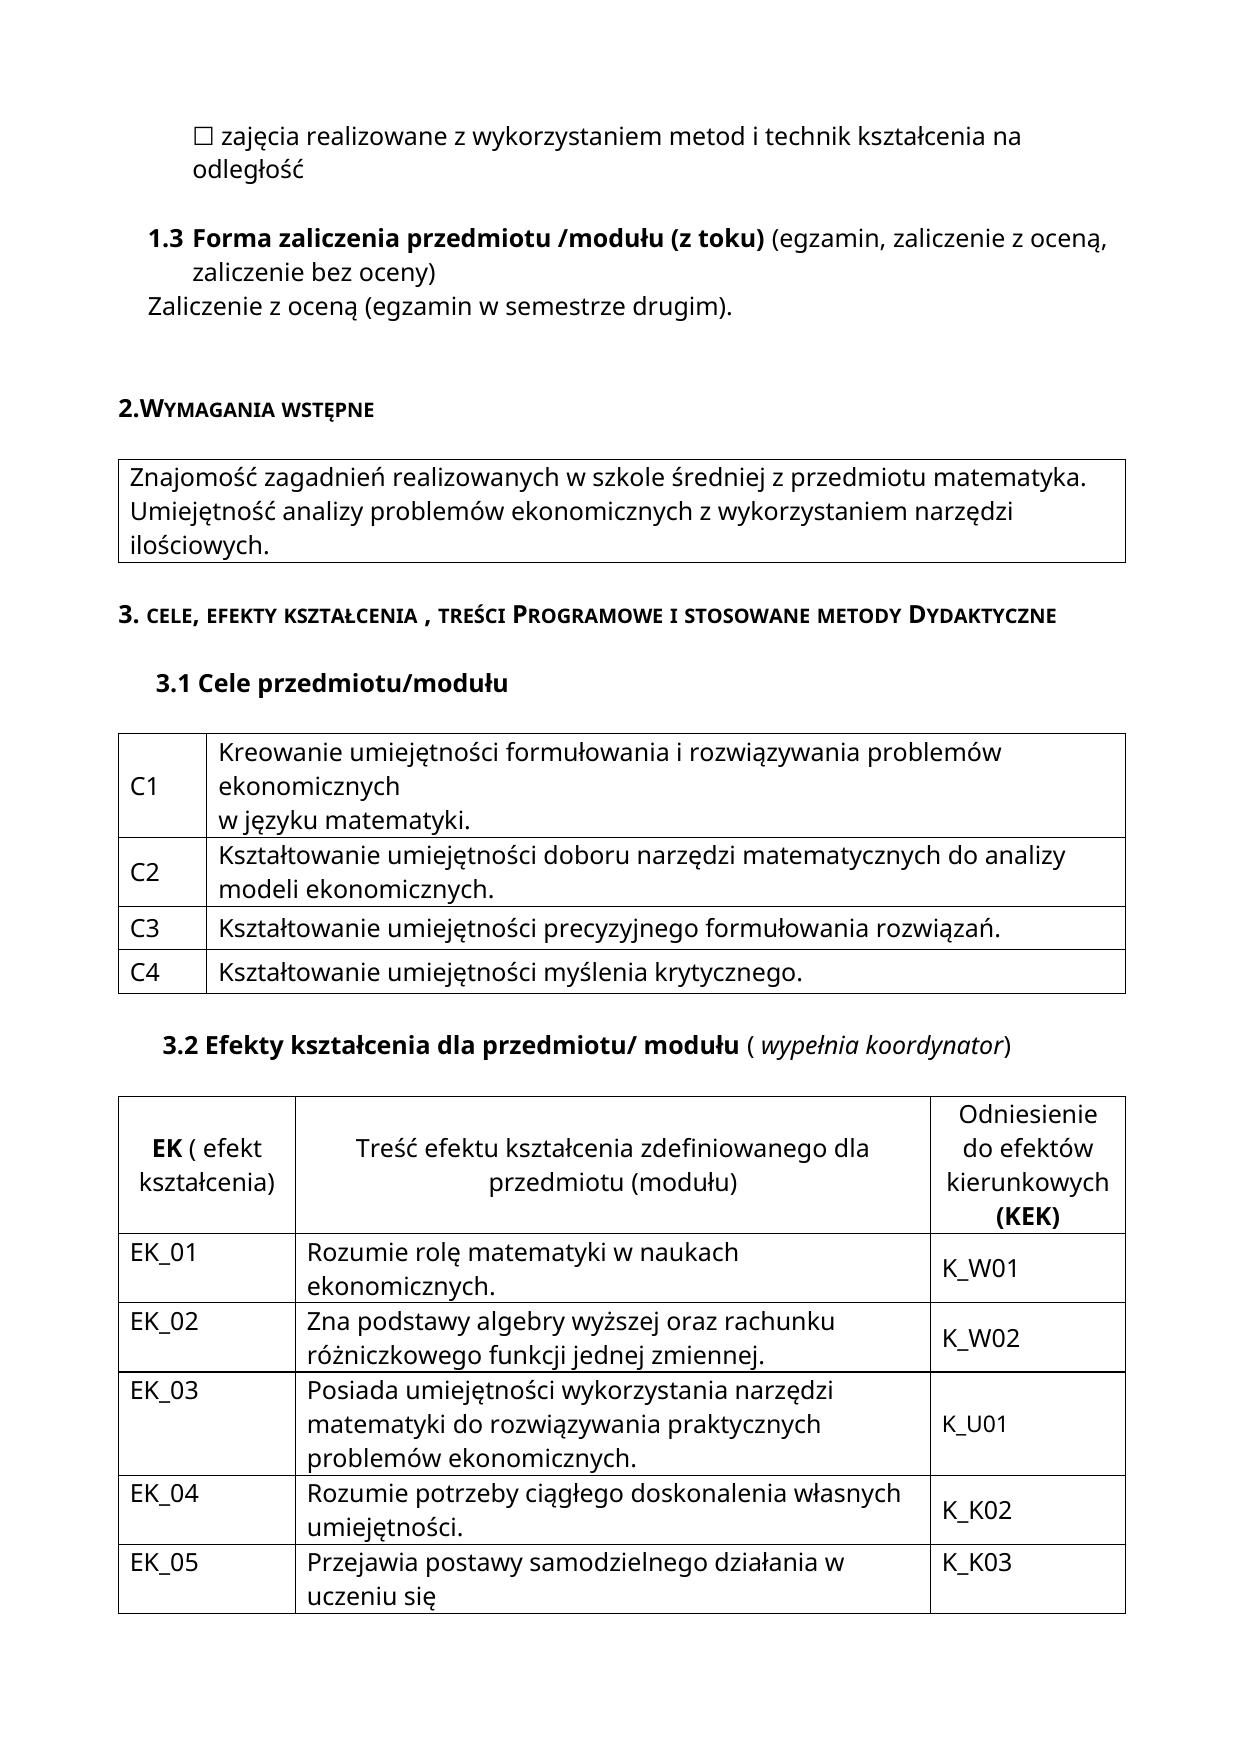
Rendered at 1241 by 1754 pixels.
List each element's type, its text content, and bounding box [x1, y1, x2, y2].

table_cell K_K02 [931, 1476, 1125, 1544]
table_cell Kształtowanie umiejętności precyzyjnego formułowania rozwiązań. [207, 907, 1125, 949]
table_cell EK_02 [119, 1303, 295, 1371]
text 1.3 Forma zaliczenia przedmiotu /modułu (z toku) (egzamin, zaliczenie z oceną, zaliczenie bez oceny) [148, 220, 1122, 288]
table_cell Kształtowanie umiejętności doboru narzędzi matematycznych do analizy modeli ekonomicznych. [207, 838, 1125, 906]
table_header Treść efektu kształcenia zdefiniowanego dla przedmiotu (modułu) [296, 1097, 930, 1233]
table_cell EK_03 [119, 1373, 295, 1475]
table_cell K_U01 [931, 1373, 1125, 1475]
table_cell Rozumie potrzeby ciągłego doskonalenia własnych umiejętności. [296, 1476, 930, 1544]
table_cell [296, 1545, 930, 1613]
table_cell EK_04 [119, 1476, 295, 1544]
text 3.1 Cele przedmiotu/modułu [156, 665, 1122, 699]
text 3.2 Efekty kształcenia dla przedmiotu/ modułu ( wypełnia koordynator) [162, 1028, 1122, 1062]
table_header EK ( efekt kształcenia) [119, 1097, 295, 1233]
table_cell K_W02 [931, 1303, 1125, 1371]
table_cell Posiada umiejętności wykorzystania narzędzi matematyki do rozwiązywania praktycznych problemów ekonomicznych. [296, 1373, 930, 1475]
table_header Znajomość zagadnień realizowanych w szkole średniej z przedmiotu matematyka. Umiejętność analizy problemów ekonomicznych z wykorzystaniem narzędzi ilościowych. [119, 460, 1125, 562]
table_cell C2 [119, 838, 206, 906]
text 3. cele, efekty kształcenia , treści Programowe i stosowane metody Dydaktyczne [118, 597, 1122, 631]
table_cell C4 [119, 950, 206, 993]
table_header C1 [119, 734, 206, 837]
table_cell EK_01 [119, 1234, 295, 1302]
table_cell Kształtowanie umiejętności myślenia krytycznego. [207, 950, 1125, 993]
table_cell Zna podstawy algebry wyższej oraz rachunku różniczkowego funkcji jednej zmiennej. [296, 1303, 930, 1371]
table_cell Rozumie rolę matematyki w naukach ekonomicznych. [296, 1234, 930, 1302]
text Zaliczenie z oceną (egzamin w semestrze drugim). [148, 288, 1122, 322]
table_cell EK_05 [119, 1545, 295, 1613]
text ☐ zajęcia realizowane z wykorzystaniem metod i technik kształcenia na odległość [192, 118, 1122, 186]
table_header Kreowanie umiejętności formułowania i rozwiązywania problemów ekonomicznych w języku matematyki. [207, 734, 1125, 837]
text 2.Wymagania wstępne [118, 391, 1122, 425]
table_cell K_W01 [931, 1234, 1125, 1302]
table_cell C3 [119, 907, 206, 949]
table_cell K_K03 [931, 1545, 1125, 1613]
table_header Odniesienie do efektów kierunkowych (KEK) [931, 1097, 1125, 1233]
